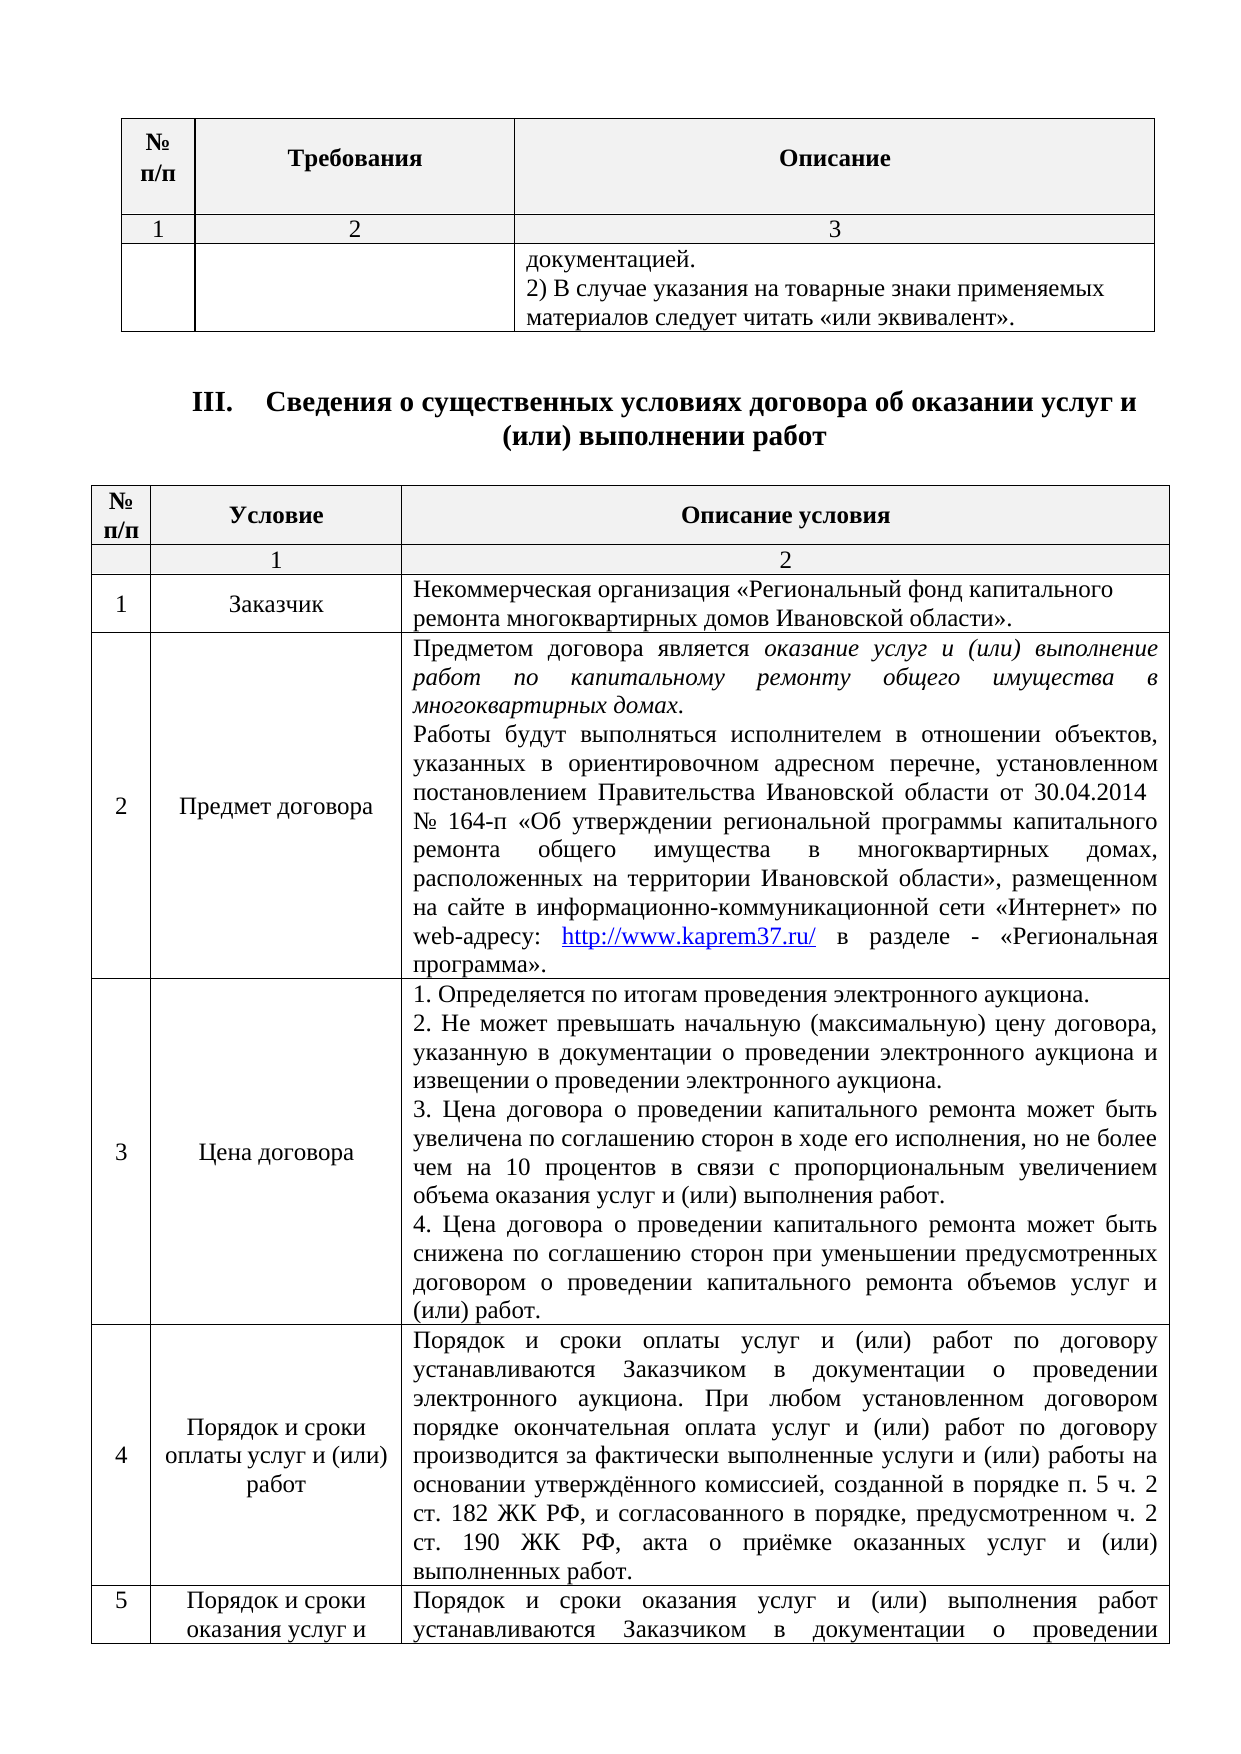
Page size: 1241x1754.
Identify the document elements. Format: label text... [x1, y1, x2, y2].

table_header № п/п [122, 119, 194, 213]
table_cell Порядок и сроки оплаты услуг и (или) работ [151, 1325, 401, 1584]
table_cell Заказчик [151, 575, 401, 632]
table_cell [196, 244, 514, 331]
table_header Требования [196, 119, 514, 213]
table_cell 1 [151, 545, 401, 573]
table_header Описание [515, 119, 1154, 213]
table_cell 2 [196, 215, 514, 243]
table_cell 2 [402, 545, 1169, 573]
table_cell 2 [92, 633, 150, 978]
table_cell Цена договора [151, 979, 401, 1324]
table_cell 1. Определяется по итогам проведения электронного аукциона. 2. Не может превышать начальную (максимальную) цену договора, указанную в документации о проведении электронного аукциона и извещении о проведении электронного аукциона. 3. Цена договора о проведении капитального ремонта может быть увеличена по соглашению сторон в ходе его исполнения, но не более чем на 10 процентов в связи с пропорциональным увеличением объема оказания услуг и (или) выполнения работ. 4. Цена договора о проведении капитального ремонта может быть снижена по соглашению сторон при уменьшении предусмотренных договором о проведении капитального ремонта объемов услуг и (или) работ. [402, 979, 1169, 1324]
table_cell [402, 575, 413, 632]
table_cell Порядок и сроки оплаты услуг и (или) работ по договору устанавливаются Заказчиком в документации о проведении электронного аукциона. При любом установленном договором порядке окончательная оплата услуг и (или) работ по договору производится за фактически выполненные услуги и (или) работы на основании утверждённого комиссией, созданной в порядке п. 5 ч. 2 ст. 182 ЖК РФ, и согласованного в порядке, предусмотренном ч. 2 ст. 190 ЖК РФ, акта о приёмке оказанных услуг и (или) выполненных работ. [402, 1325, 1169, 1584]
table_header Описание условия [402, 486, 1169, 544]
table_cell 1 [122, 215, 194, 243]
table_cell 3 [515, 215, 1154, 243]
table_cell 5 [92, 1586, 150, 1643]
table_cell 4 [92, 1325, 150, 1584]
list Сведения о существенных условиях договора об оказании услуг и (или) выполнении работ [177, 384, 1152, 452]
table_cell 1 [122, 244, 194, 331]
table_cell 1 [92, 575, 150, 632]
table_cell 3 [92, 979, 150, 1324]
table_cell Предмет договора [151, 633, 401, 978]
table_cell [402, 1586, 1169, 1643]
table_header № п/п [92, 486, 150, 544]
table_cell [515, 244, 1154, 331]
table_cell Предметом договора является оказание услуг и (или) выполнение работ по капитальному ремонту общего имущества в многоквартирных домах. Работы будут выполняться исполнителем в отношении объектов, указанных в ориентировочном адресном перечне, установленном постановлением Правительства Ивановской области от 30.04.2014 № 164-п «Об утверждении региональной программы капитального ремонта общего имущества в многоквартирных домах, расположенных на территории Ивановской области», размещенном на сайте в информационно-коммуникационной сети «Интернет» по web-адресу: http://www.kaprem37.ru/ в разделе - «Региональная программа». [402, 633, 1169, 978]
table_header Условие [151, 486, 401, 544]
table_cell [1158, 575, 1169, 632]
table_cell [151, 1586, 401, 1643]
table_cell [92, 545, 150, 573]
